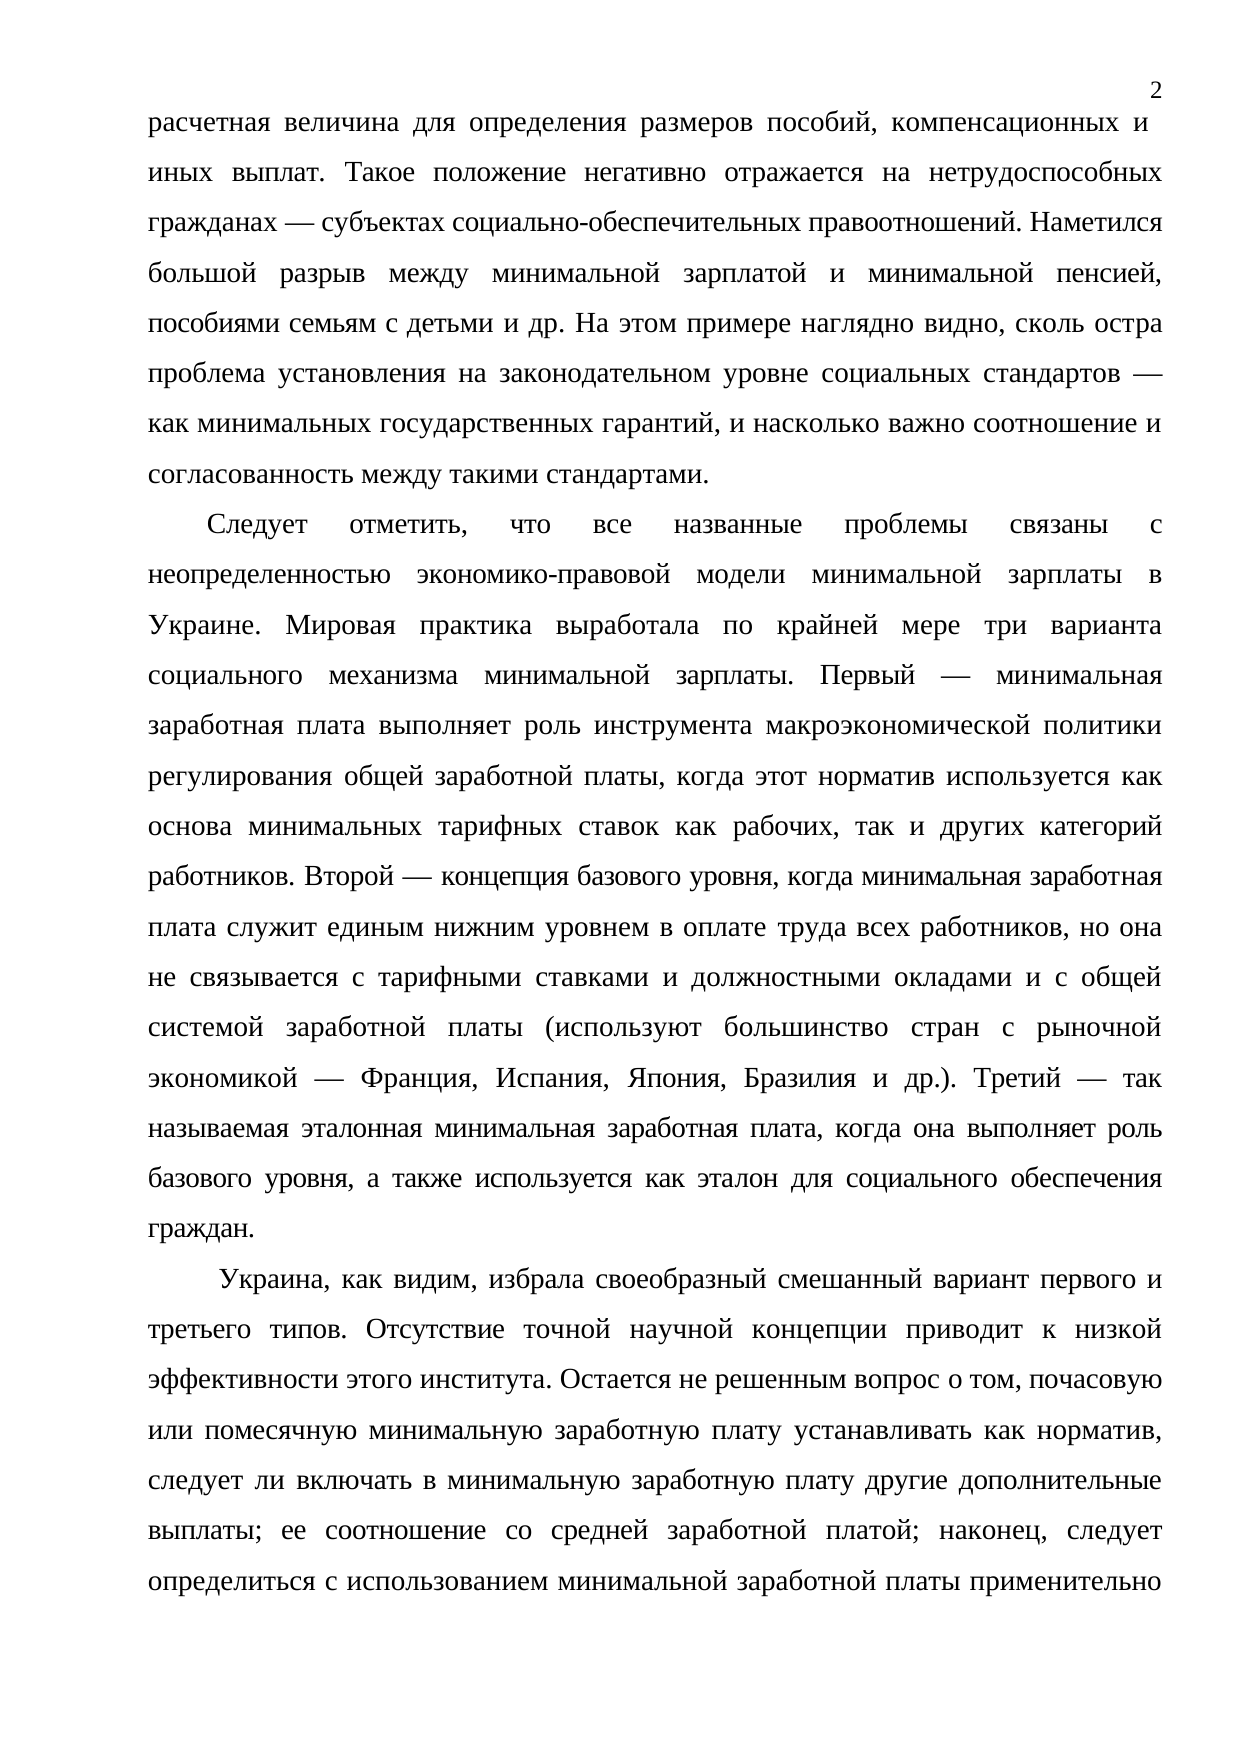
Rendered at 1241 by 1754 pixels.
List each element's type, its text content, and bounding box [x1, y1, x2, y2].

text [148, 1261, 1162, 1596]
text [148, 104, 1162, 489]
text Следует отметить, что все названные проблемы связаны с неопределенностью экономико-правовой модели минимальной зарплаты в Украине. Мировая практика выработала по крайней мере три варианта социального механизма минимальной зарплаты. Первый — минимальная заработная плата выполняет роль инструмента макроэкономической политики регулирования общей заработной платы, когда этот норматив используется как основа минимальных тарифных ставок как рабочих, так и других категорий работников. Второй — концепция базового уровня, когда минимальная заработная плата служит единым нижним уровнем в оплате труда всех работников, но она не связывается с тарифными ставками и должностными окладами и с общей системой заработной платы (используют большинство стран с рыночной экономикой — Франция, Испания, Япония, Бразилия и др.). Третий — так называемая эталонная минимальная заработная плата, когда она выполняет роль базового уровня, а также используется как эталон для социального обеспечения граждан. [148, 506, 1162, 1244]
